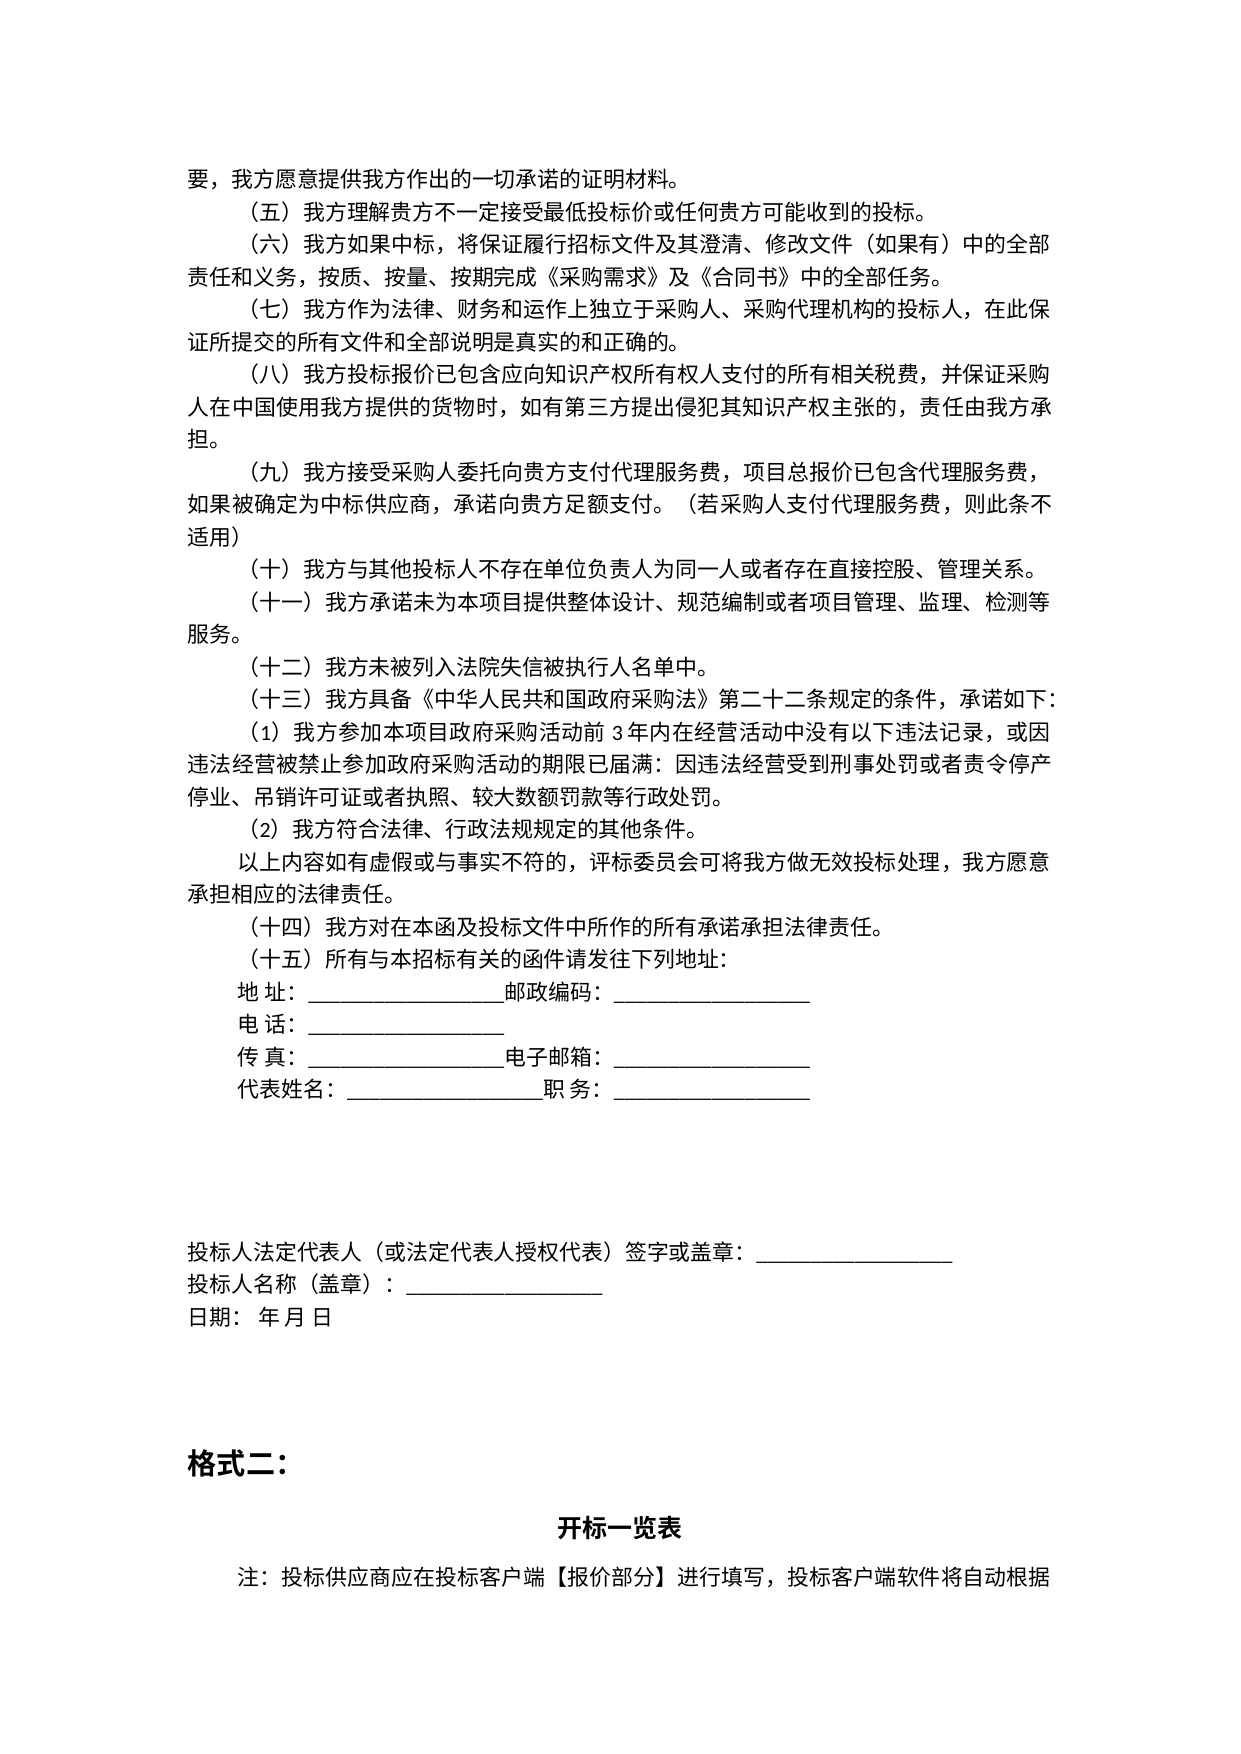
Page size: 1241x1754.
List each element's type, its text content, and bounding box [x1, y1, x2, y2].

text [187, 1559, 1053, 1592]
text （十二）我方未被列入法院失信被执行人名单中。 [187, 649, 1053, 682]
text 传 真：__________________电子邮箱：__________________ [187, 1039, 1053, 1072]
text 地 址：__________________邮政编码：__________________ [187, 974, 1053, 1007]
text 投标人法定代表人（或法定代表人授权代表）签字或盖章：__________________ [187, 1234, 1053, 1267]
text （2）我方符合法律、行政法规规定的其他条件。 [187, 812, 1053, 844]
text 以上内容如有虚假或与事实不符的，评标委员会可将我方做无效投标处理，我方愿意承担相应的法律责任。 [187, 844, 1053, 909]
text （1）我方参加本项目政府采购活动前3年内在经营活动中没有以下违法记录，或因违法经营被禁止参加政府采购活动的期限已届满：因违法经营受到刑事处罚或者责令停产停业、吊销许可证或者执照、较大数额罚款等行政处罚。 [187, 714, 1053, 812]
text （九）我方接受采购人委托向贵方支付代理服务费，项目总报价已包含代理服务费，如果被确定为中标供应商，承诺向贵方足额支付。（若采购人支付代理服务费，则此条不适用） [187, 454, 1053, 552]
text （七）我方作为法律、财务和运作上独立于采购人、采购代理机构的投标人，在此保证所提交的所有文件和全部说明是真实的和正确的。 [187, 292, 1053, 357]
text （八）我方投标报价已包含应向知识产权所有权人支付的所有相关税费，并保证采购人在中国使用我方提供的货物时，如有第三方提出侵犯其知识产权主张的，责任由我方承担。 [187, 357, 1053, 454]
text （六）我方如果中标，将保证履行招标文件及其澄清、修改文件（如果有）中的全部责任和义务，按质、按量、按期完成《采购需求》及《合同书》中的全部任务。 [187, 227, 1053, 292]
text 开标一览表 [187, 1494, 1053, 1559]
text 格式二： [187, 1429, 1053, 1494]
text （十四）我方对在本函及投标文件中所作的所有承诺承担法律责任。 [187, 909, 1053, 942]
text （十一）我方承诺未为本项目提供整体设计、规范编制或者项目管理、监理、检测等服务。 [187, 584, 1053, 649]
text （十五）所有与本招标有关的函件请发往下列地址： [187, 942, 1053, 974]
text 日期： 年 月 日 [187, 1299, 1053, 1332]
text 投标人名称（盖章）：__________________ [187, 1267, 1053, 1299]
text 电 话：__________________ [187, 1007, 1053, 1039]
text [187, 162, 1053, 194]
text 代表姓名：__________________职 务：__________________ [187, 1072, 1053, 1104]
text （十三）我方具备《中华人民共和国政府采购法》第二十二条规定的条件，承诺如下： [187, 682, 1053, 714]
text （五）我方理解贵方不一定接受最低投标价或任何贵方可能收到的投标。 [187, 194, 1053, 227]
text （十）我方与其他投标人不存在单位负责人为同一人或者存在直接控股、管理关系。 [187, 552, 1053, 584]
